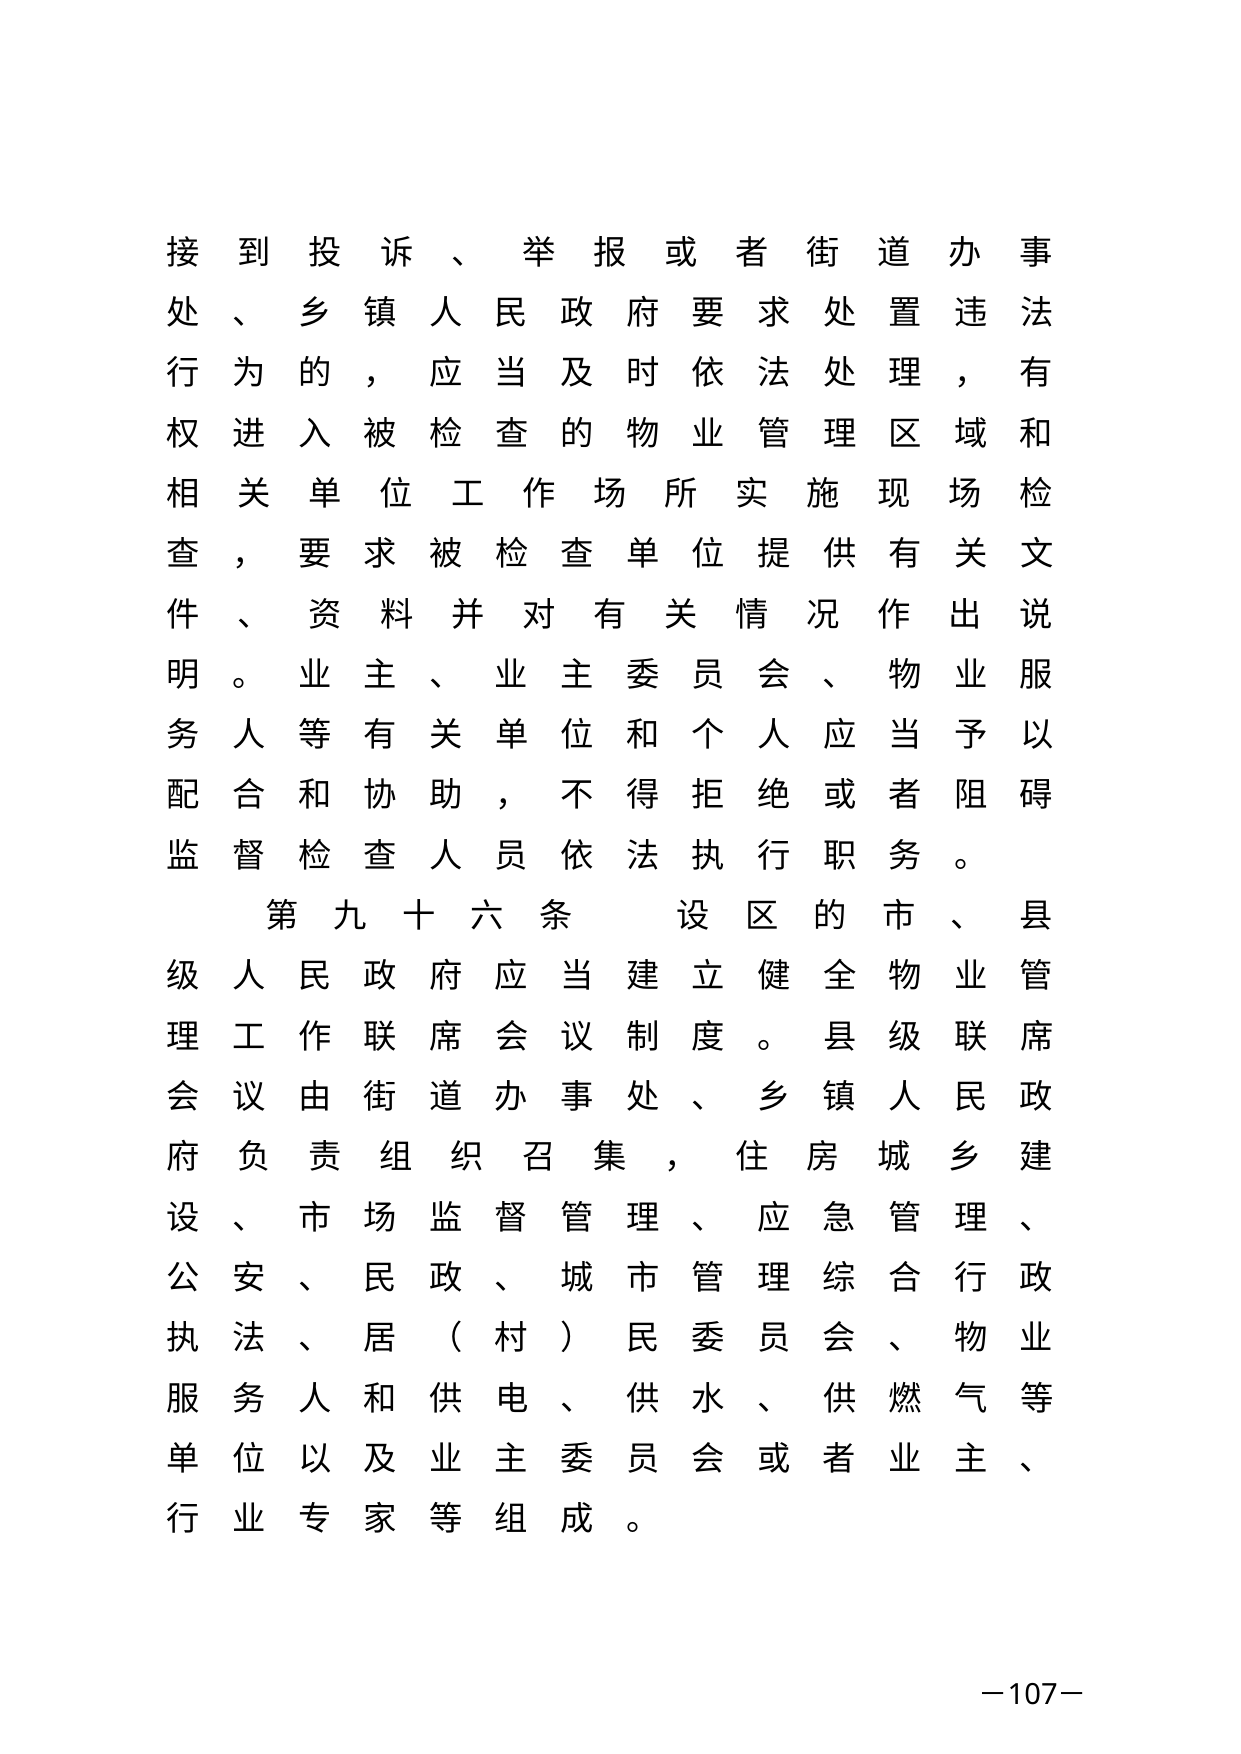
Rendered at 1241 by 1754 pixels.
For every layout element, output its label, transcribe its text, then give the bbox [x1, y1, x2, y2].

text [167, 219, 1085, 883]
text 第九十六条 设区的市、县级人民政府应当建立健全物业管理工作联席会议制度。县级联席会议由街道办事处、乡镇人民政府负责组织召集，住房城乡建设、市场监督管理、应急管理、公安、民政、城市管理综合行政执法、居（村）民委员会、物业服务人和供电、供水、供燃气等单位以及业主委员会或者业主、行业专家等组成。 [167, 883, 1085, 1546]
